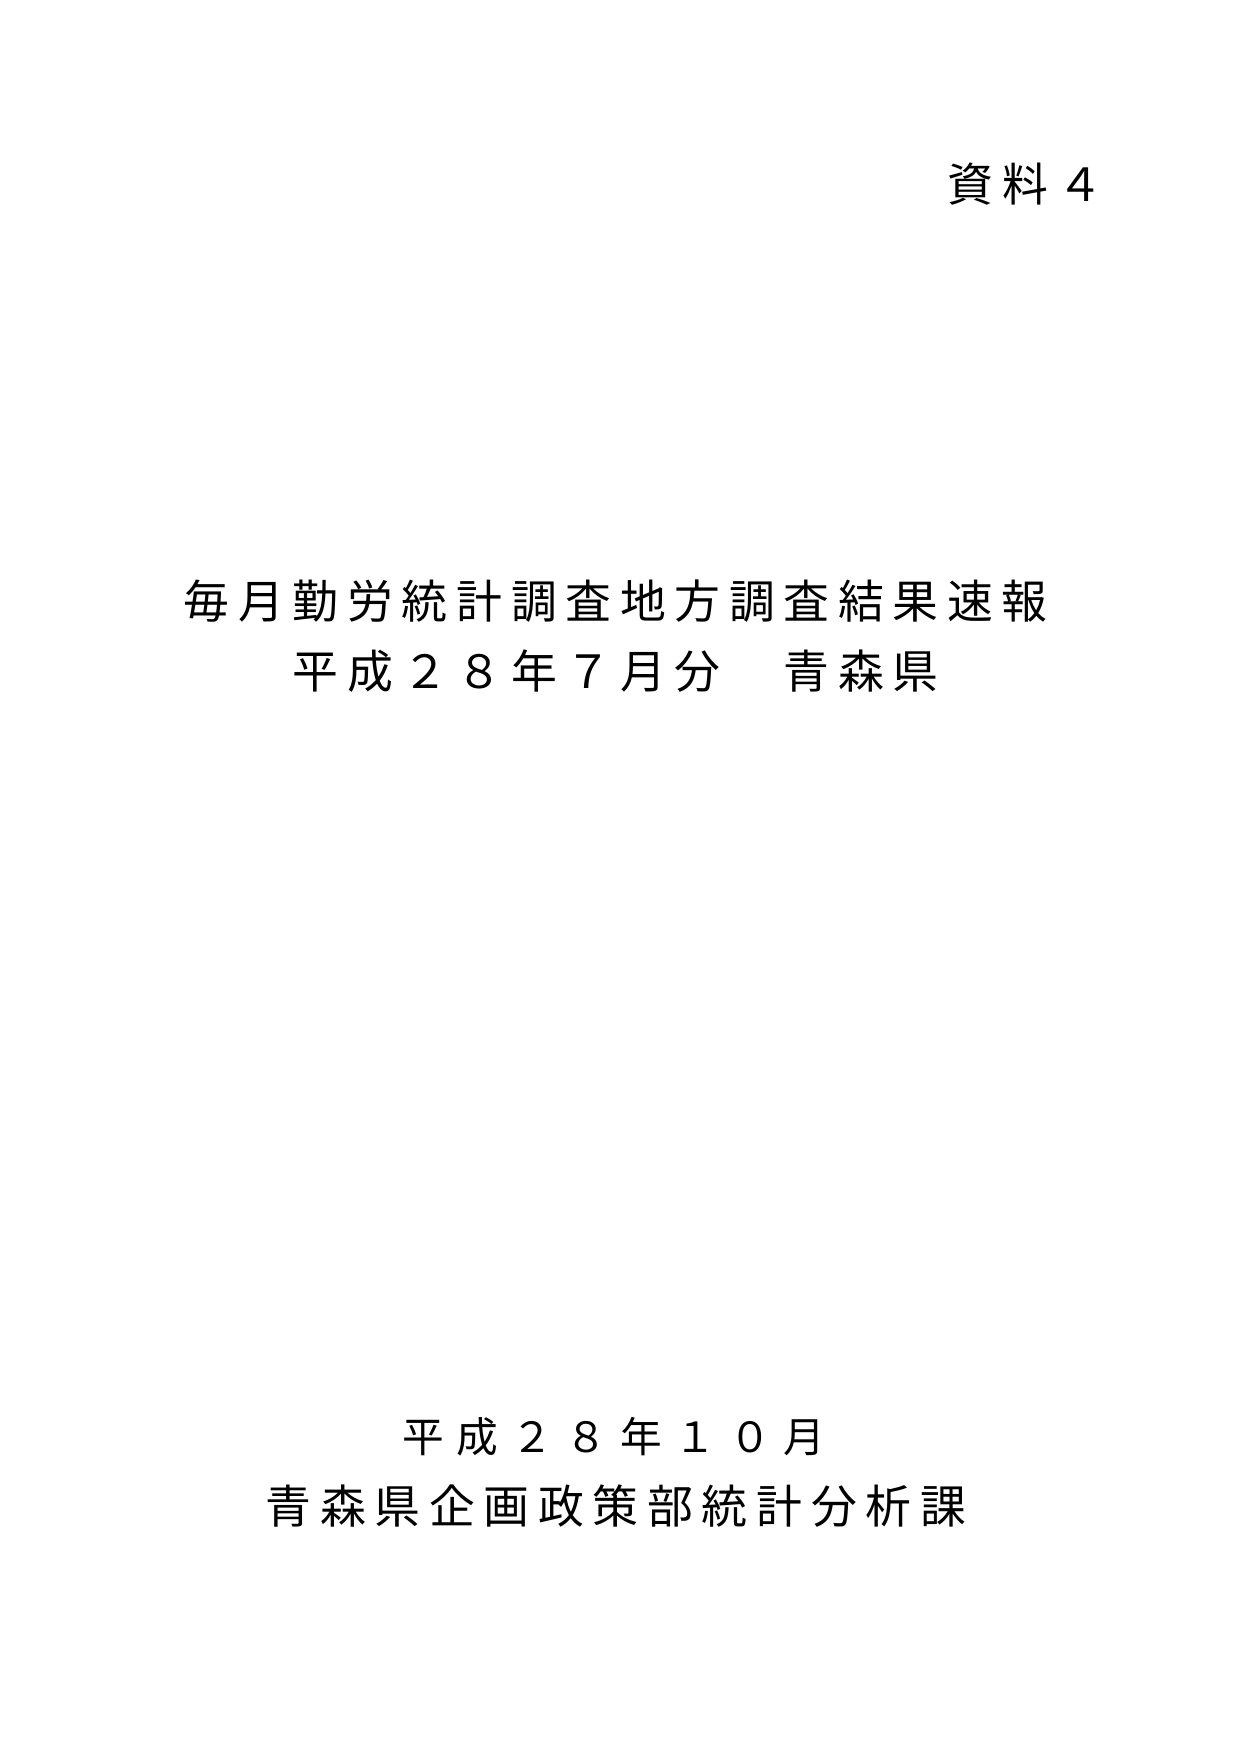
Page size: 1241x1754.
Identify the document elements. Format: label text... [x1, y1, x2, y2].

text 毎月勤労統計調査地方調査結果速報 [129, 564, 1111, 634]
text 平成２８年１０月 [129, 1399, 1111, 1469]
text 青森県企画政策部統計分析課 [129, 1469, 1111, 1538]
text 資料４ [129, 147, 1111, 216]
text 平成２８年７月分 青森県 [129, 634, 1111, 703]
